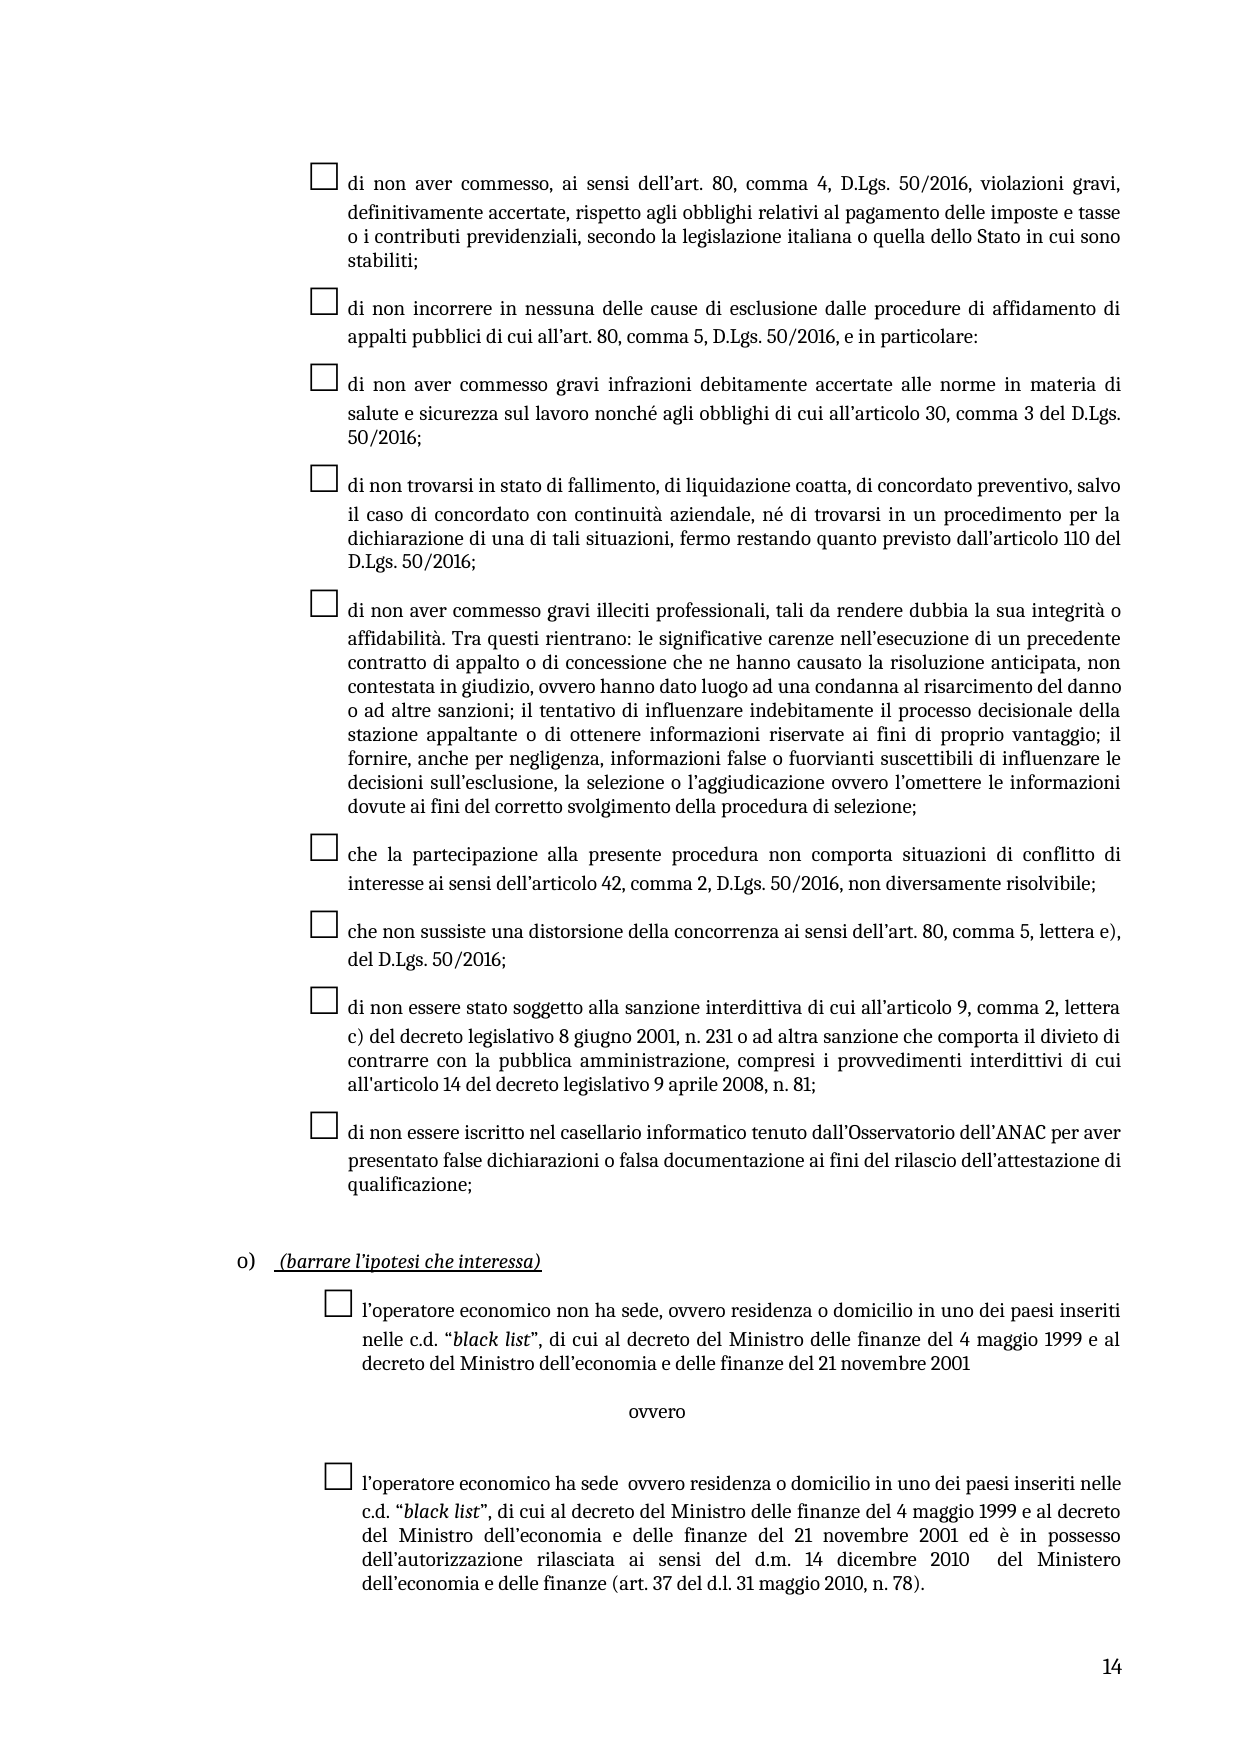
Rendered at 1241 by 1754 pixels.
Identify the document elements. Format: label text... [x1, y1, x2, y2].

list di non essere stato soggetto alla sanzione interdittiva di cui all’articolo 9, comma 2, lettera c) del decreto legislativo 8 giugno 2001, n. 231 o ad altra sanzione che comporta il divieto di contrarre con la pubblica amministrazione, compresi i provvedimenti interdittivi di cui all'articolo 14 del decreto legislativo 9 aprile 2008, n. 81; [310, 972, 1122, 1096]
list che la partecipazione alla presente procedura non comporta situazioni di conflitto di interesse ai sensi dell’articolo 42, comma 2, D.Lgs. 50/2016, non diversamente risolvibile; [310, 818, 1122, 895]
list di non aver commesso gravi infrazioni debitamente accertate alle norme in materia di salute e sicurezza sul lavoro nonché agli obblighi di cui all’articolo 30, comma 3 del D.Lgs. 50/2016; [310, 349, 1122, 449]
list di non trovarsi in stato di fallimento, di liquidazione coatta, di concordato preventivo, salvo il caso di concordato con continuità aziendale, né di trovarsi in un procedimento per la dichiarazione di una di tali situazioni, fermo restando quanto previsto dall’articolo 110 del D.Lgs. 50/2016; [310, 449, 1122, 574]
list di non aver commesso, ai sensi dell’art. 80, comma 4, D.Lgs. 50/2016, violazioni gravi, definitivamente accertate, rispetto agli obblighi relativi al pagamento delle imposte e tasse o i contributi previdenziali, secondo la legislazione italiana o quella dello Stato in cui sono stabiliti; [310, 148, 1122, 272]
list (barrare l’ipotesi che interessa) [236, 1247, 1122, 1275]
list l’operatore economico non ha sede, ovvero residenza o domicilio in uno dei paesi inseriti nelle c.d. “black list”, di cui al decreto del Ministro delle finanze del 4 maggio 1999 e al decreto del Ministro dell’economia e delle finanze del 21 novembre 2001 [324, 1275, 1122, 1376]
list che non sussiste una distorsione della concorrenza ai sensi dell’art. 80, comma 5, lettera e), del D.Lgs. 50/2016; [310, 895, 1122, 972]
list di non incorrere in nessuna delle cause di esclusione dalle procedure di affidamento di appalti pubblici di cui all’art. 80, comma 5, D.Lgs. 50/2016, e in particolare: [310, 272, 1122, 349]
list di non essere iscritto nel casellario informatico tenuto dall’Osservatorio dell’ANAC per aver presentato false dichiarazioni o falsa documentazione ai fini del rilascio dell’attestazione di qualificazione; [310, 1096, 1122, 1197]
text ovvero [118, 1399, 1122, 1423]
list di non aver commesso gravi illeciti professionali, tali da rendere dubbia la sua integrità o affidabilità. Tra questi rientrano: le significative carenze nell’esecuzione di un precedente contratto di appalto o di concessione che ne hanno causato la risoluzione anticipata, non contestata in giudizio, ovvero hanno dato luogo ad una condanna al risarcimento del danno o ad altre sanzioni; il tentativo di influenzare indebitamente il processo decisionale della stazione appaltante o di ottenere informazioni riservate ai fini di proprio vantaggio; il fornire, anche per negligenza, informazioni false o fuorvianti suscettibili di influenzare le decisioni sull’esclusione, la selezione o l’aggiudicazione ovvero l’omettere le informazioni dovute ai fini del corretto svolgimento della procedura di selezione; [310, 574, 1122, 818]
list l’operatore economico ha sede ovvero residenza o domicilio in uno dei paesi inseriti nelle c.d. “black list”, di cui al decreto del Ministro delle finanze del 4 maggio 1999 e al decreto del Ministro dell’economia e delle finanze del 21 novembre 2001 ed è in possesso dell’autorizzazione rilasciata ai sensi del d.m. 14 dicembre 2010 del Ministero dell’economia e delle finanze (art. 37 del d.l. 31 maggio 2010, n. 78). [324, 1447, 1122, 1596]
